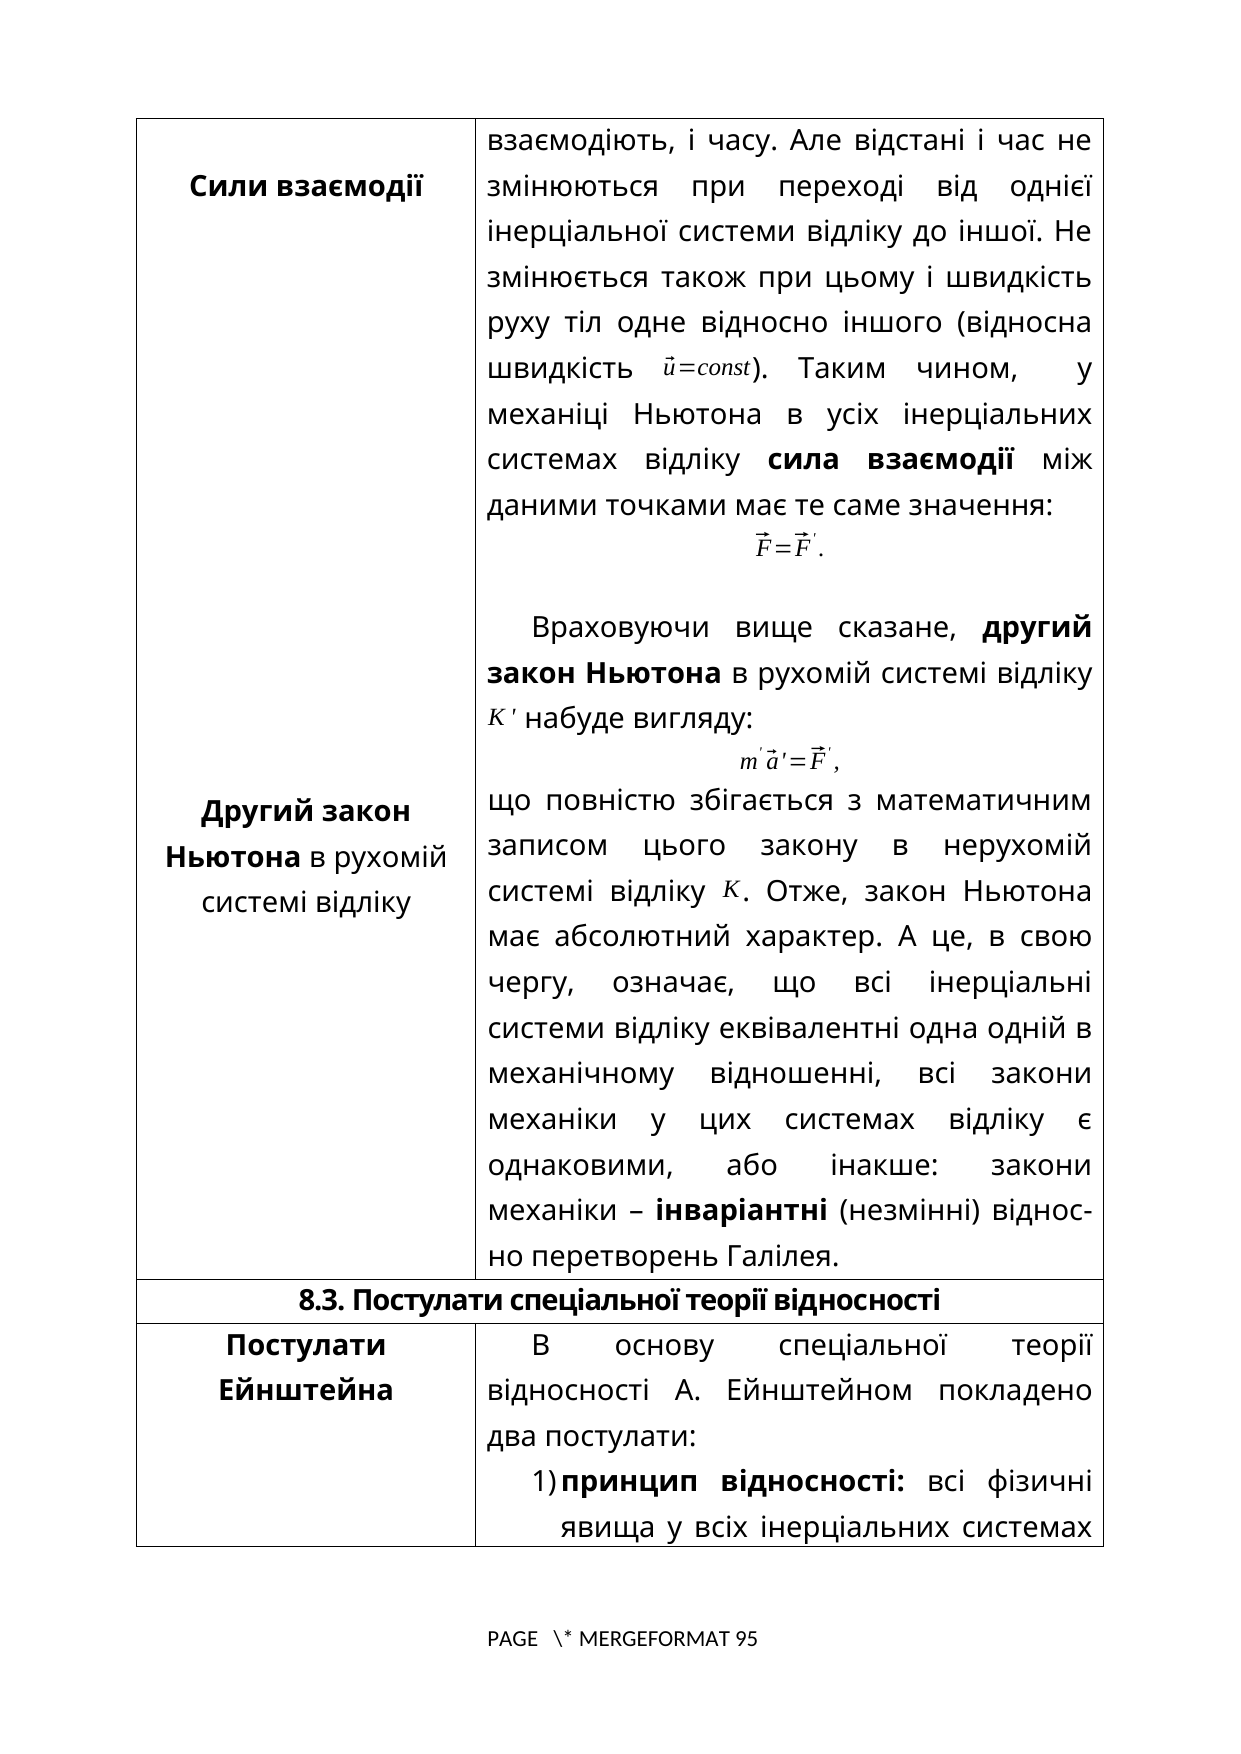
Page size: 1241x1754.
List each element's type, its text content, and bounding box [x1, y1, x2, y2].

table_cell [137, 119, 475, 1278]
table_cell Постулати Ейнштейна [137, 1324, 475, 1546]
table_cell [476, 119, 1103, 1278]
table_cell 8.3. Постулати спеціальної теорії відносності [137, 1280, 1103, 1323]
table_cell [476, 1324, 1103, 1546]
